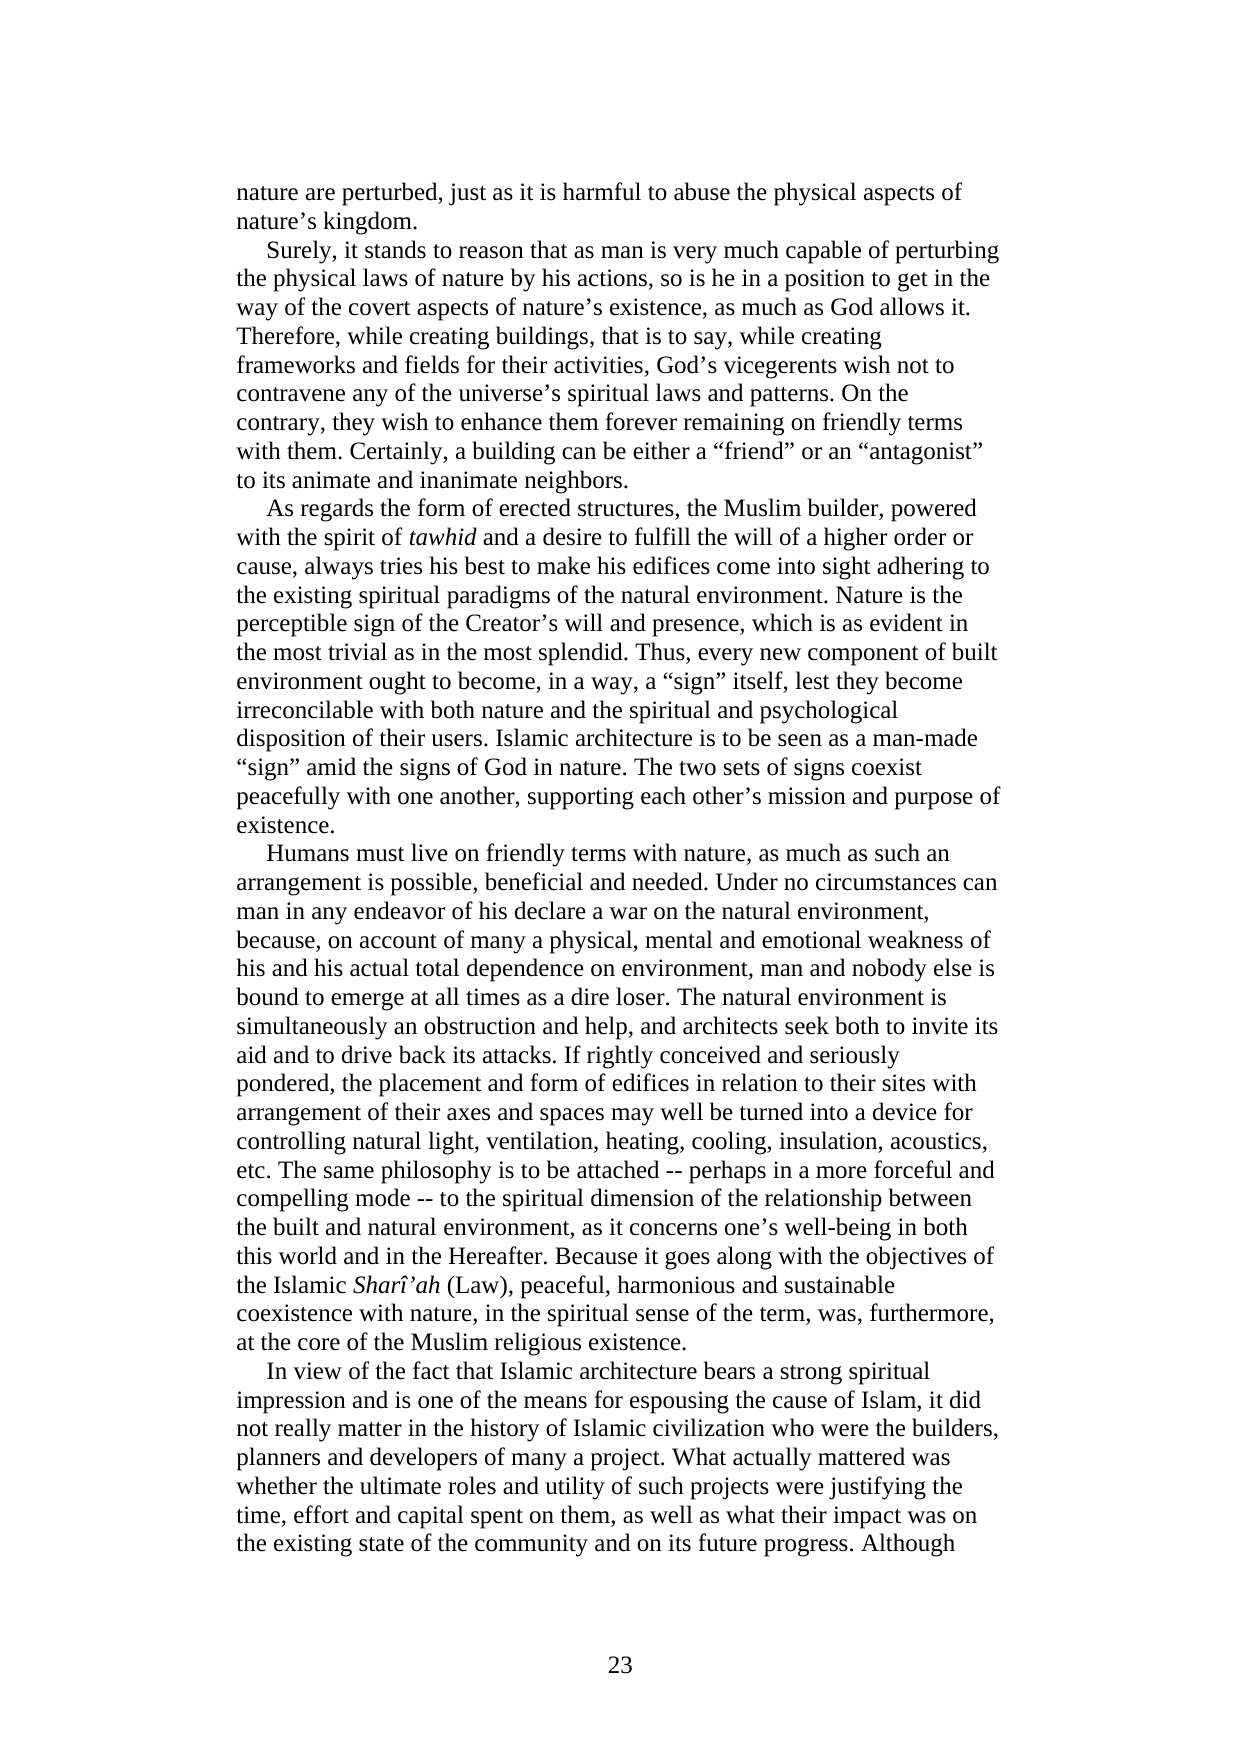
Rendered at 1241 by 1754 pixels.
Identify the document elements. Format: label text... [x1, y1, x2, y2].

text Surely, it stands to reason that as man is very much capable of perturbing the physical laws of nature by his actions, so is he in a position to get in the way of the covert aspects of nature’s existence, as much as God allows it. Therefore, while creating buildings, that is to say, while creating frameworks and fields for their activities, God’s vicegerents wish not to contravene any of the universe’s spiritual laws and patterns. On the contrary, they wish to enhance them forever remaining on friendly terms with them. Certainly, a building can be either a “friend” or an “antagonist” to its animate and inanimate neighbors. [236, 235, 1004, 493]
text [236, 177, 1004, 235]
text Humans must live on friendly terms with nature, as much as such an arrangement is possible, beneficial and needed. Under no circumstances can man in any endeavor of his declare a war on the natural environment, because, on account of many a physical, mental and emotional weakness of his and his actual total dependence on environment, man and nobody else is bound to emerge at all times as a dire loser. The natural environment is simultaneously an obstruction and help, and architects seek both to invite its aid and to drive back its attacks. If rightly conceived and seriously pondered, the placement and form of edifices in relation to their sites with arrangement of their axes and spaces may well be turned into a device for controlling natural light, ventilation, heating, cooling, insulation, acoustics, etc. The same philosophy is to be attached -- perhaps in a more forceful and compelling mode -- to the spiritual dimension of the relationship between the built and natural environment, as it concerns one’s well-being in both this world and in the Hereafter. Because it goes along with the objectives of the Islamic Sharî’ah (Law), peaceful, harmonious and sustainable coexistence with nature, in the spiritual sense of the term, was, furthermore, at the core of the Muslim religious existence. [236, 838, 1004, 1356]
text As regards the form of erected structures, the Muslim builder, powered with the spirit of tawhid and a desire to fulfill the will of a higher order or cause, always tries his best to make his edifices come into sight adhering to the existing spiritual paradigms of the natural environment. Nature is the perceptible sign of the Creator’s will and presence, which is as evident in the most trivial as in the most splendid. Thus, every new component of built environment ought to become, in a way, a “sign” itself, lest they become irreconcilable with both nature and the spiritual and psychological disposition of their users. Islamic architecture is to be seen as a man-made “sign” amid the signs of God in nature. The two sets of signs coexist peacefully with one another, supporting each other’s mission and purpose of existence. [236, 493, 1004, 838]
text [236, 1356, 1004, 1557]
